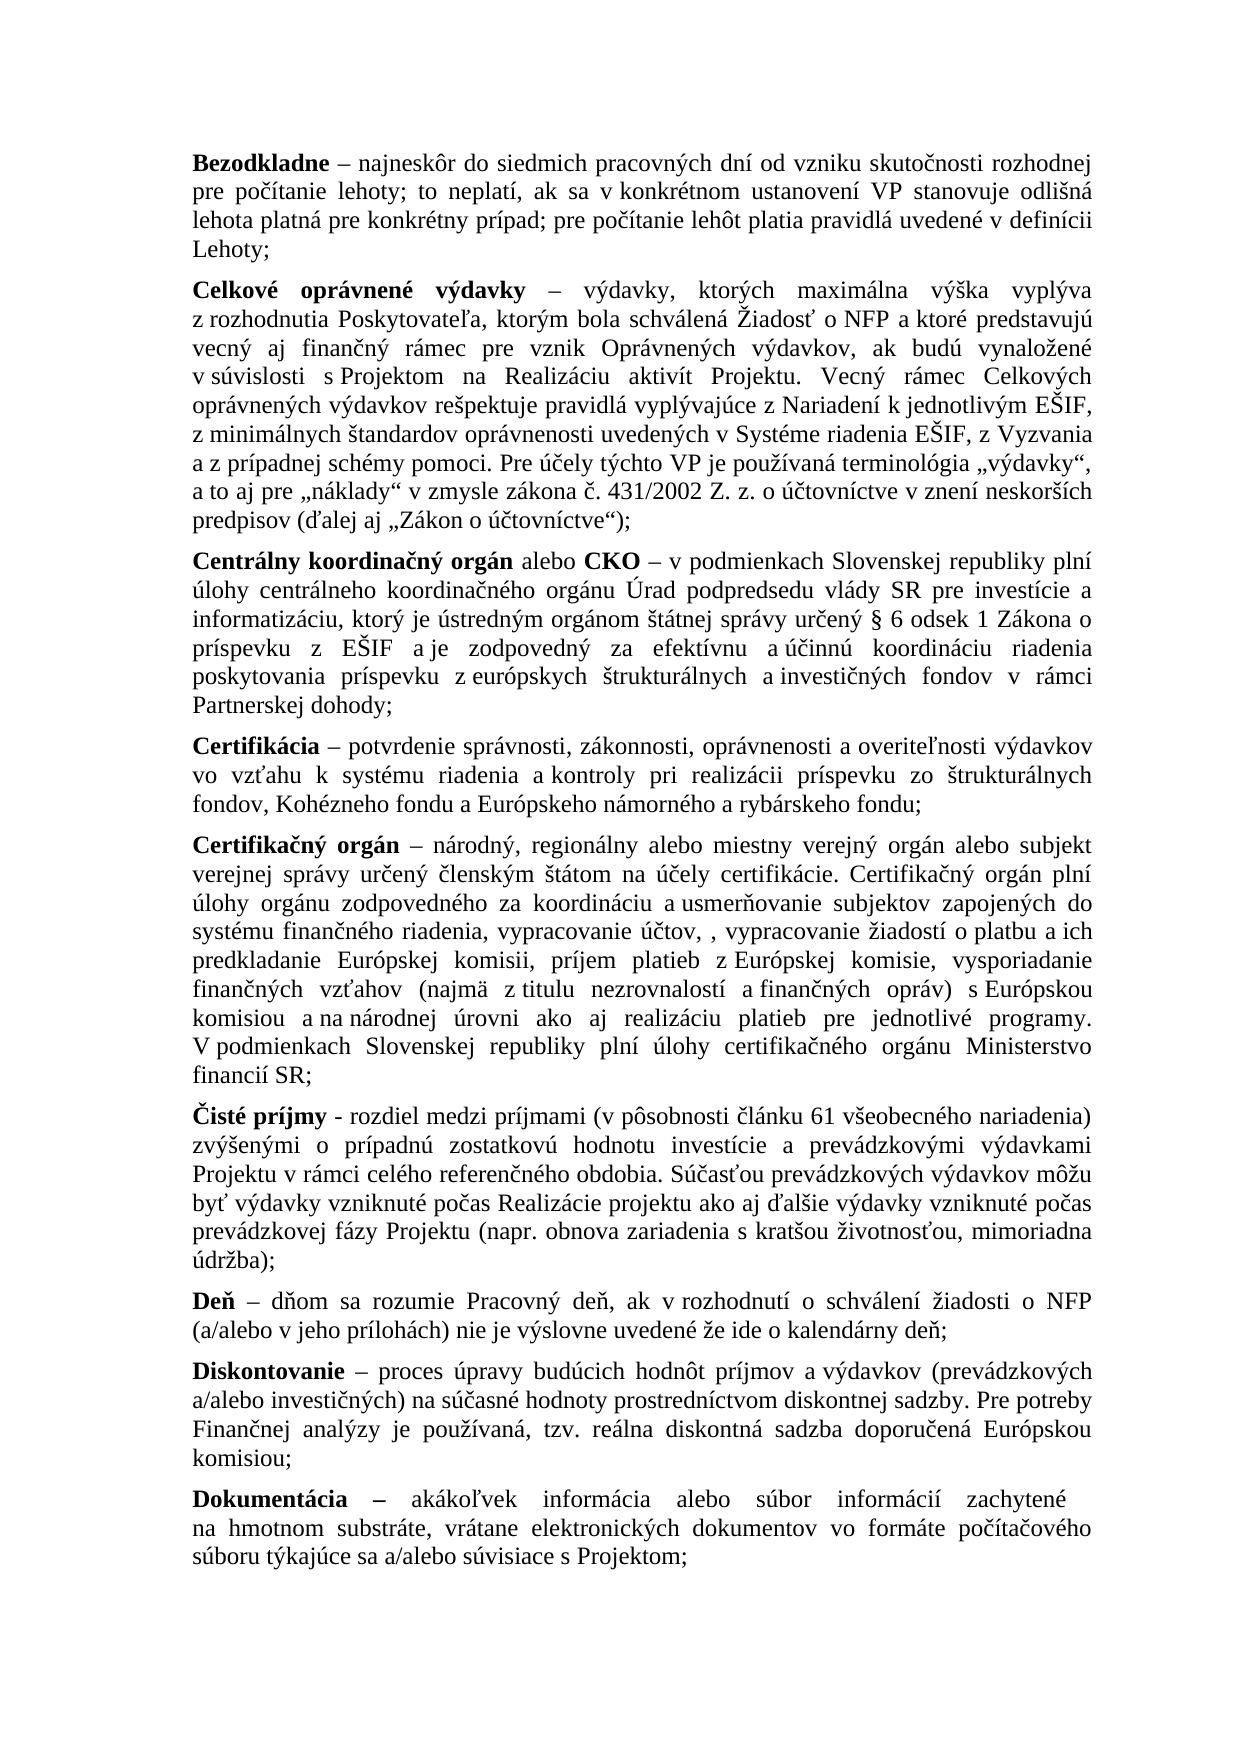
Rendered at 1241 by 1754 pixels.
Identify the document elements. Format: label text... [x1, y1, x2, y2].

text Čisté príjmy - rozdiel medzi príjmami (v pôsobnosti článku 61 všeobecného nariadenia) zvýšenými o prípadnú zostatkovú hodnotu investície a prevádzkovými výdavkami Projektu v rámci celého referenčného obdobia. Súčasťou prevádzkových výdavkov môžu byť výdavky vzniknuté počas Realizácie projektu ako aj ďalšie výdavky vzniknuté počas prevádzkovej fázy Projektu (napr. obnova zariadenia s kratšou životnosťou, mimoriadna údržba); [192, 1101, 1093, 1274]
text Celkové oprávnené výdavky – výdavky, ktorých maximálna výška vyplýva z rozhodnutia Poskytovateľa, ktorým bola schválená Žiadosť o NFP a ktoré predstavujú vecný aj finančný rámec pre vznik Oprávnených výdavkov, ak budú vynaložené v súvislosti s Projektom na Realizáciu aktivít Projektu. Vecný rámec Celkových oprávnených výdavkov rešpektuje pravidlá vyplývajúce z Nariadení k jednotlivým EŠIF, z minimálnych štandardov oprávnenosti uvedených v Systéme riadenia EŠIF, z Vyzvania a z prípadnej schémy pomoci. Pre účely týchto VP je používaná terminológia „výdavky“, a to aj pre „náklady“ v zmysle zákona č. 431/2002 Z. z. o účtovníctve v znení neskorších predpisov (ďalej aj „Zákon o účtovníctve“); [192, 275, 1093, 534]
text Deň – dňom sa rozumie Pracovný deň, ak v rozhodnutí o schválení žiadosti o NFP (a/alebo v jeho prílohách) nie je výslovne uvedené že ide o kalendárny deň; [192, 1286, 1093, 1344]
text Bezodkladne – najneskôr do siedmich pracovných dní od vzniku skutočnosti rozhodnej pre počítanie lehoty; to neplatí, ak sa v konkrétnom ustanovení VP stanovuje odlišná lehota platná pre konkrétny prípad; pre počítanie lehôt platia pravidlá uvedené v definícii Lehoty; [192, 148, 1093, 263]
text Dokumentácia – akákoľvek informácia alebo súbor informácií zachytené na hmotnom substráte, vrátane elektronických dokumentov vo formáte počítačového súboru týkajúce sa a/alebo súvisiace s Projektom; [192, 1484, 1093, 1570]
text Diskontovanie – proces úpravy budúcich hodnôt príjmov a výdavkov (prevádzkových a/alebo investičných) na súčasné hodnoty prostredníctvom diskontnej sadzby. Pre potreby Finančnej analýzy je používaná, tzv. reálna diskontná sadzba doporučená Európskou komisiou; [192, 1356, 1093, 1471]
text Centrálny koordinačný orgán alebo CKO – v podmienkach Slovenskej republiky plní úlohy centrálneho koordinačného orgánu Úrad podpredsedu vlády SR pre investície a informatizáciu, ktorý je ústredným orgánom štátnej správy určený § 6 odsek 1 Zákona o príspevku z EŠIF a je zodpovedný za efektívnu a účinnú koordináciu riadenia poskytovania príspevku z európskych štrukturálnych a investičných fondov v rámci Partnerskej dohody; [192, 546, 1093, 719]
text Certifikačný orgán – národný, regionálny alebo miestny verejný orgán alebo subjekt verejnej správy určený členským štátom na účely certifikácie. Certifikačný orgán plní úlohy orgánu zodpovedného za koordináciu a usmerňovanie subjektov zapojených do systému finančného riadenia, vypracovanie účtov, , vypracovanie žiadostí o platbu a ich predkladanie Európskej komisii, príjem platieb z Európskej komisie, vysporiadanie finančných vzťahov (najmä z titulu nezrovnalostí a finančných opráv) s Európskou komisiou a na národnej úrovni ako aj realizáciu platieb pre jednotlivé programy. V podmienkach Slovenskej republiky plní úlohy certifikačného orgánu Ministerstvo financií SR; [192, 830, 1093, 1089]
text Certifikácia – potvrdenie správnosti, zákonnosti, oprávnenosti a overiteľnosti výdavkov vo vzťahu k systému riadenia a kontroly pri realizácii príspevku zo štrukturálnych fondov, Kohézneho fondu a Európskeho námorného a rybárskeho fondu; [192, 731, 1093, 818]
